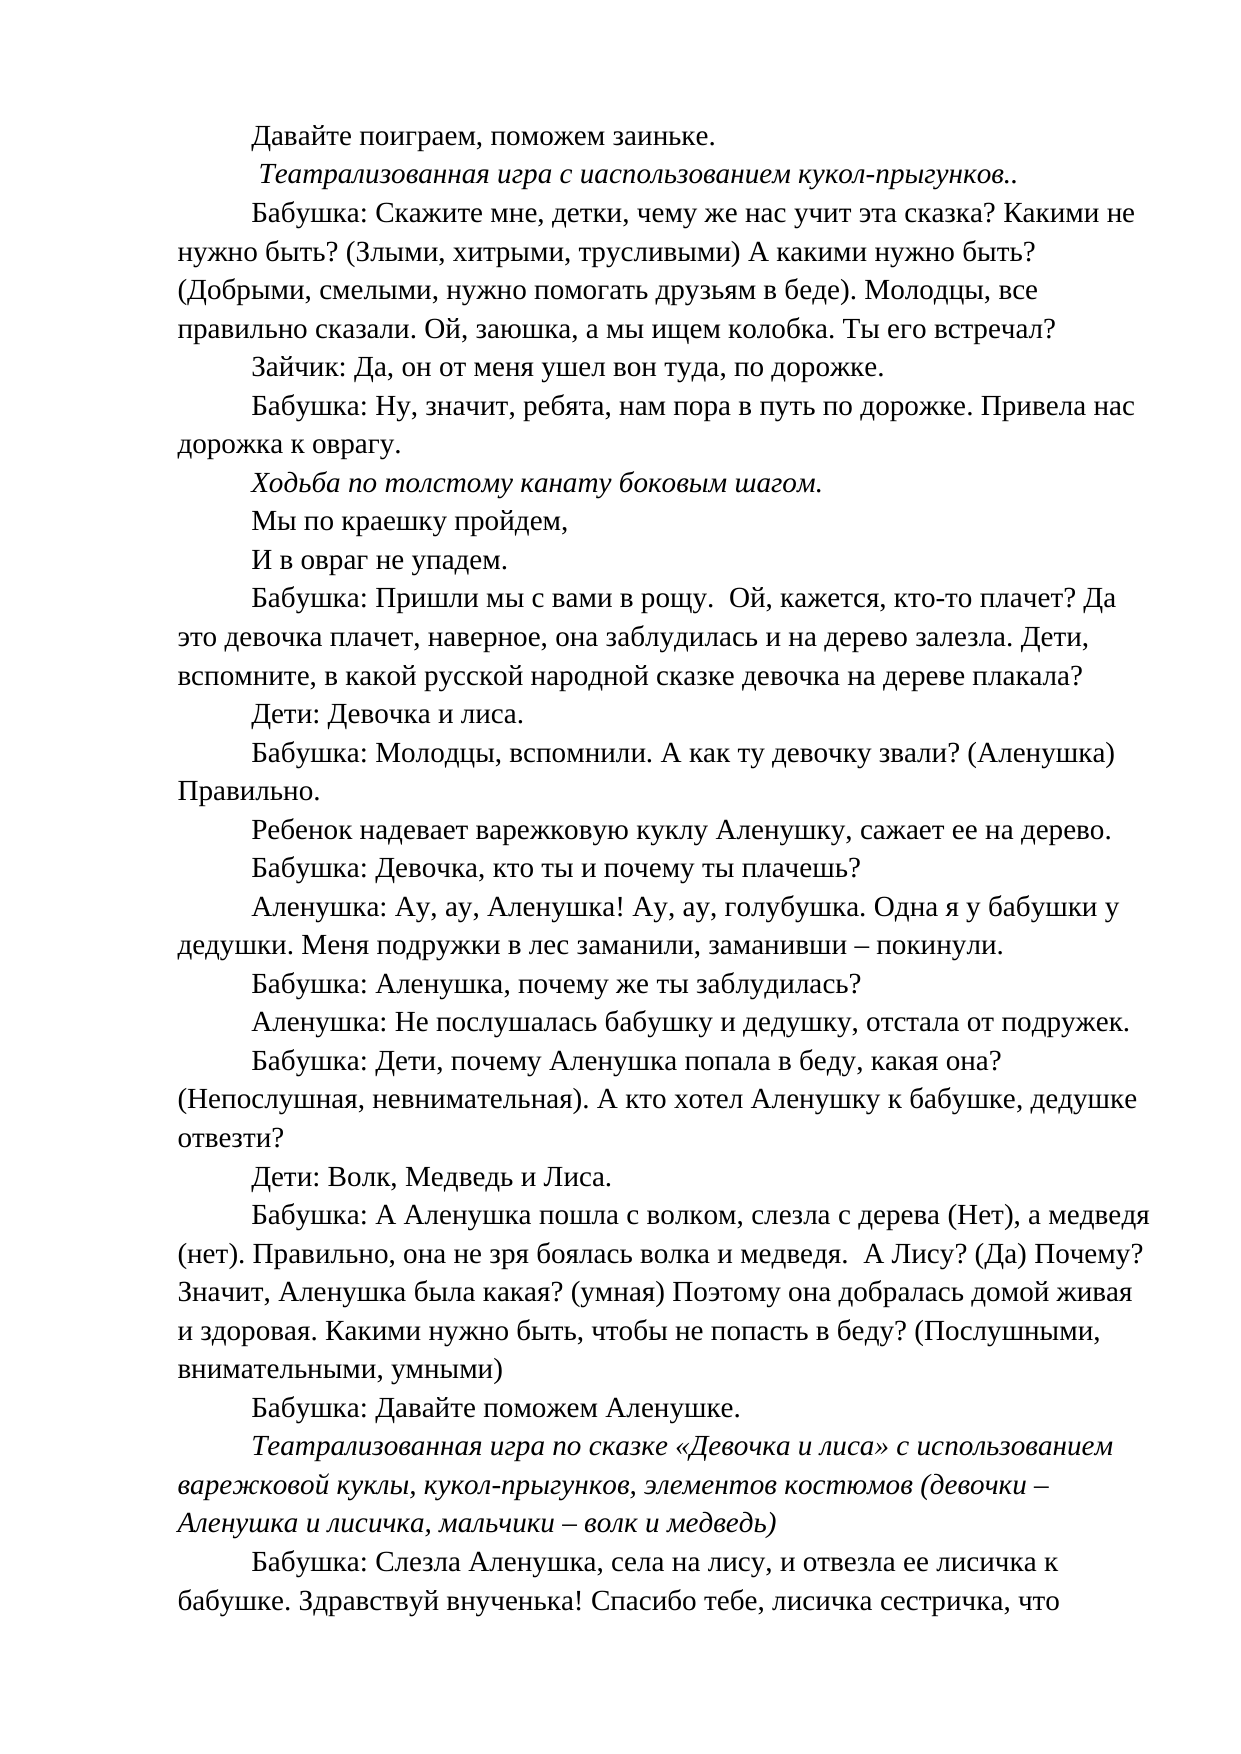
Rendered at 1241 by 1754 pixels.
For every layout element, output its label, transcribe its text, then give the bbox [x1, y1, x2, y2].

text Дети: Волк, Медведь и Лиса. [177, 1159, 1152, 1192]
text Бабушка: Девочка, кто ты и почему ты плачешь? [177, 850, 1152, 884]
text И в овраг не упадем. [177, 542, 1152, 576]
text Ходьба по толстому канату боковым шагом. [177, 465, 1152, 498]
text Ребенок надевает варежковую куклу Аленушку, сажает ее на дерево. [177, 812, 1152, 845]
text Бабушка: Дети, почему Аленушка попала в беду, какая она? (Непослушная, невнимательная). А кто хотел Аленушку к бабушке, дедушке отвезти? [177, 1043, 1152, 1154]
text Аленушка: Не послушалась бабушку и дедушку, отстала от подружек. [177, 1004, 1152, 1038]
text Бабушка: Пришли мы с вами в рощу. Ой, кажется, кто-то плачет? Да это девочка плачет, наверное, она заблудилась и на дерево залезла. Дети, вспомните, в какой русской народной сказке девочка на дереве плакала? [177, 581, 1152, 691]
text Давайте поиграем, поможем заиньке. [177, 118, 1152, 152]
text Зайчик: Да, он от меня ушел вон туда, по дорожке. [177, 349, 1152, 383]
text Театрализованная игра с иаспользованием кукол-прыгунков.. [177, 157, 1152, 190]
text Мы по краешку пройдем, [177, 503, 1152, 537]
text Бабушка: А Аленушка пошла с волком, слезла с дерева (Нет), а медведя (нет). Правильно, она не зря боялась волка и медведя. А Лису? (Да) Почему? Значит, Аленушка была какая? (умная) Поэтому она добралась домой живая и здоровая. Какими нужно быть, чтобы не попасть в беду? (Послушными, внимательными, умными) [177, 1197, 1152, 1385]
text Дети: Девочка и лиса. [177, 696, 1152, 730]
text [177, 1544, 1152, 1616]
text Бабушка: Ну, значит, ребята, нам пора в путь по дорожке. Привела нас дорожка к оврагу. [177, 388, 1152, 460]
text Аленушка: Ау, ау, Аленушка! Ау, ау, голубушка. Одна я у бабушки у дедушки. Меня подружки в лес заманили, заманивши – покинули. [177, 889, 1152, 961]
text Бабушка: Давайте поможем Аленушке. [177, 1390, 1152, 1423]
text Бабушка: Скажите мне, детки, чему же нас учит эта сказка? Какими не нужно быть? (Злыми, хитрыми, трусливыми) А какими нужно быть? (Добрыми, смелыми, нужно помогать друзьям в беде). Молодцы, все правильно сказали. Ой, заюшка, а мы ищем колобка. Ты его встречал? [177, 195, 1152, 344]
text Бабушка: Молодцы, вспомнили. А как ту девочку звали? (Аленушка) Правильно. [177, 735, 1152, 807]
text Театрализованная игра по сказке «Девочка и лиса» с использованием варежковой куклы, кукол-прыгунков, элементов костюмов (девочки – Аленушка и лисичка, мальчики – волк и медведь) [177, 1428, 1152, 1539]
text Бабушка: Аленушка, почему же ты заблудилась? [177, 966, 1152, 999]
